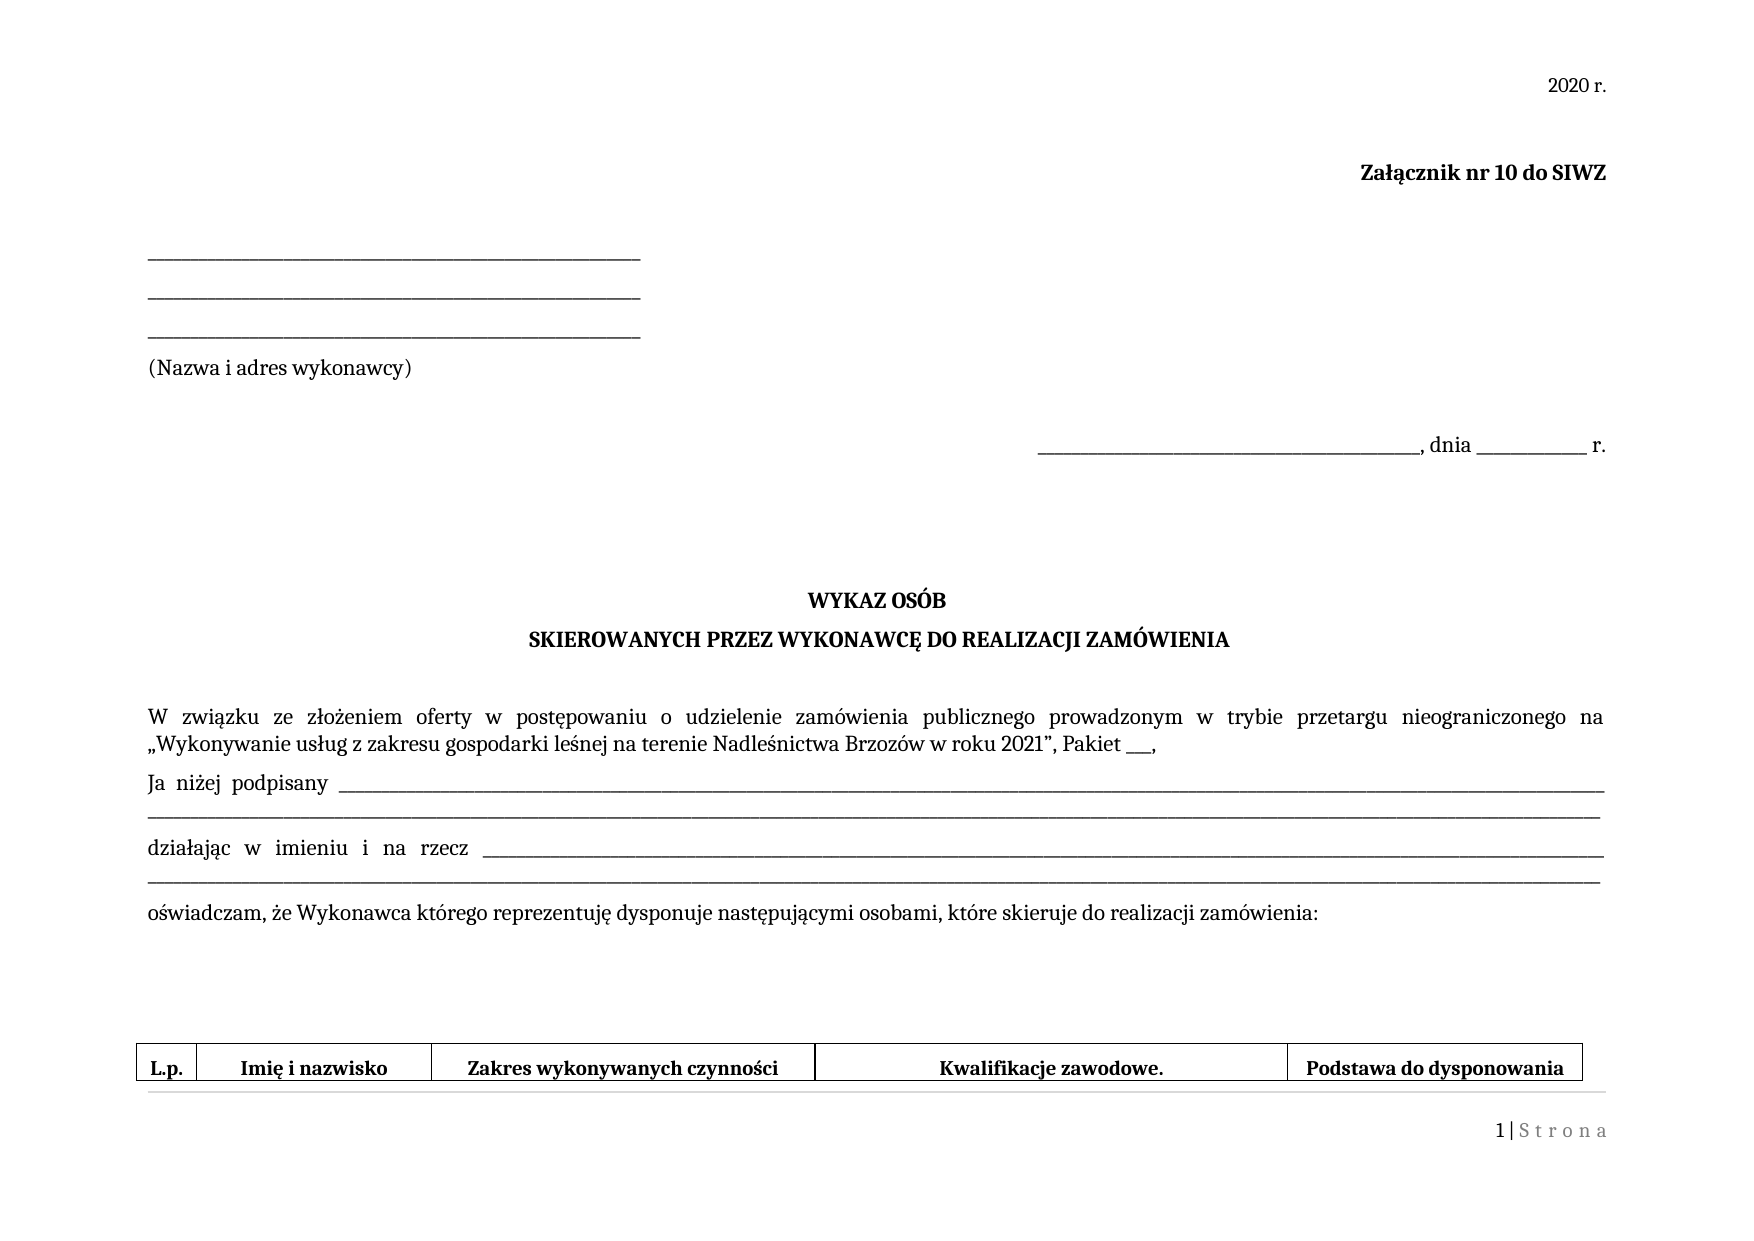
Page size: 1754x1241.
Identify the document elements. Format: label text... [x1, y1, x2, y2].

text _____________________________________________, dnia _____________ r. [148, 432, 1606, 458]
text __________________________________________________________ [148, 316, 1606, 342]
text __________________________________________________________ [148, 277, 1606, 303]
text W związku ze złożeniem oferty w postępowaniu o udzielenie zamówienia publicznego prowadzonym w trybie przetargu nieograniczonego na „Wykonywanie usług z zakresu gospodarki leśnej na terenie Nadleśnictwa Brzozów w roku 2021”, Pakiet ___, [148, 704, 1606, 757]
table_header Imię i nazwisko [197, 1044, 431, 1080]
text działając w imieniu i na rzecz ____________________________________________________________________________________________________________________________________ ___________________________________________________________________________________________________________________________________________________________________________ [148, 834, 1606, 887]
text Załącznik nr 10 do SIWZ [148, 160, 1606, 186]
text SKIEROWANYCH PRZEZ WYKONAWCĘ DO REALIZACJI ZAMÓWIENIA [148, 626, 1606, 653]
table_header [816, 1044, 1287, 1080]
text Ja niżej podpisany _____________________________________________________________________________________________________________________________________________________ ___________________________________________________________________________________________________________________________________________________________________________ [148, 769, 1606, 822]
text __________________________________________________________ [148, 238, 1606, 264]
text WYKAZ OSÓB [148, 587, 1606, 614]
text oświadczam, że Wykonawca którego reprezentuję dysponuje następującymi osobami, które skieruje do realizacji zamówienia: [148, 900, 1606, 926]
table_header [432, 1044, 814, 1080]
text (Nazwa i adres wykonawcy) [148, 354, 1606, 381]
table_header L.p. [137, 1044, 196, 1080]
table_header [1288, 1044, 1582, 1080]
